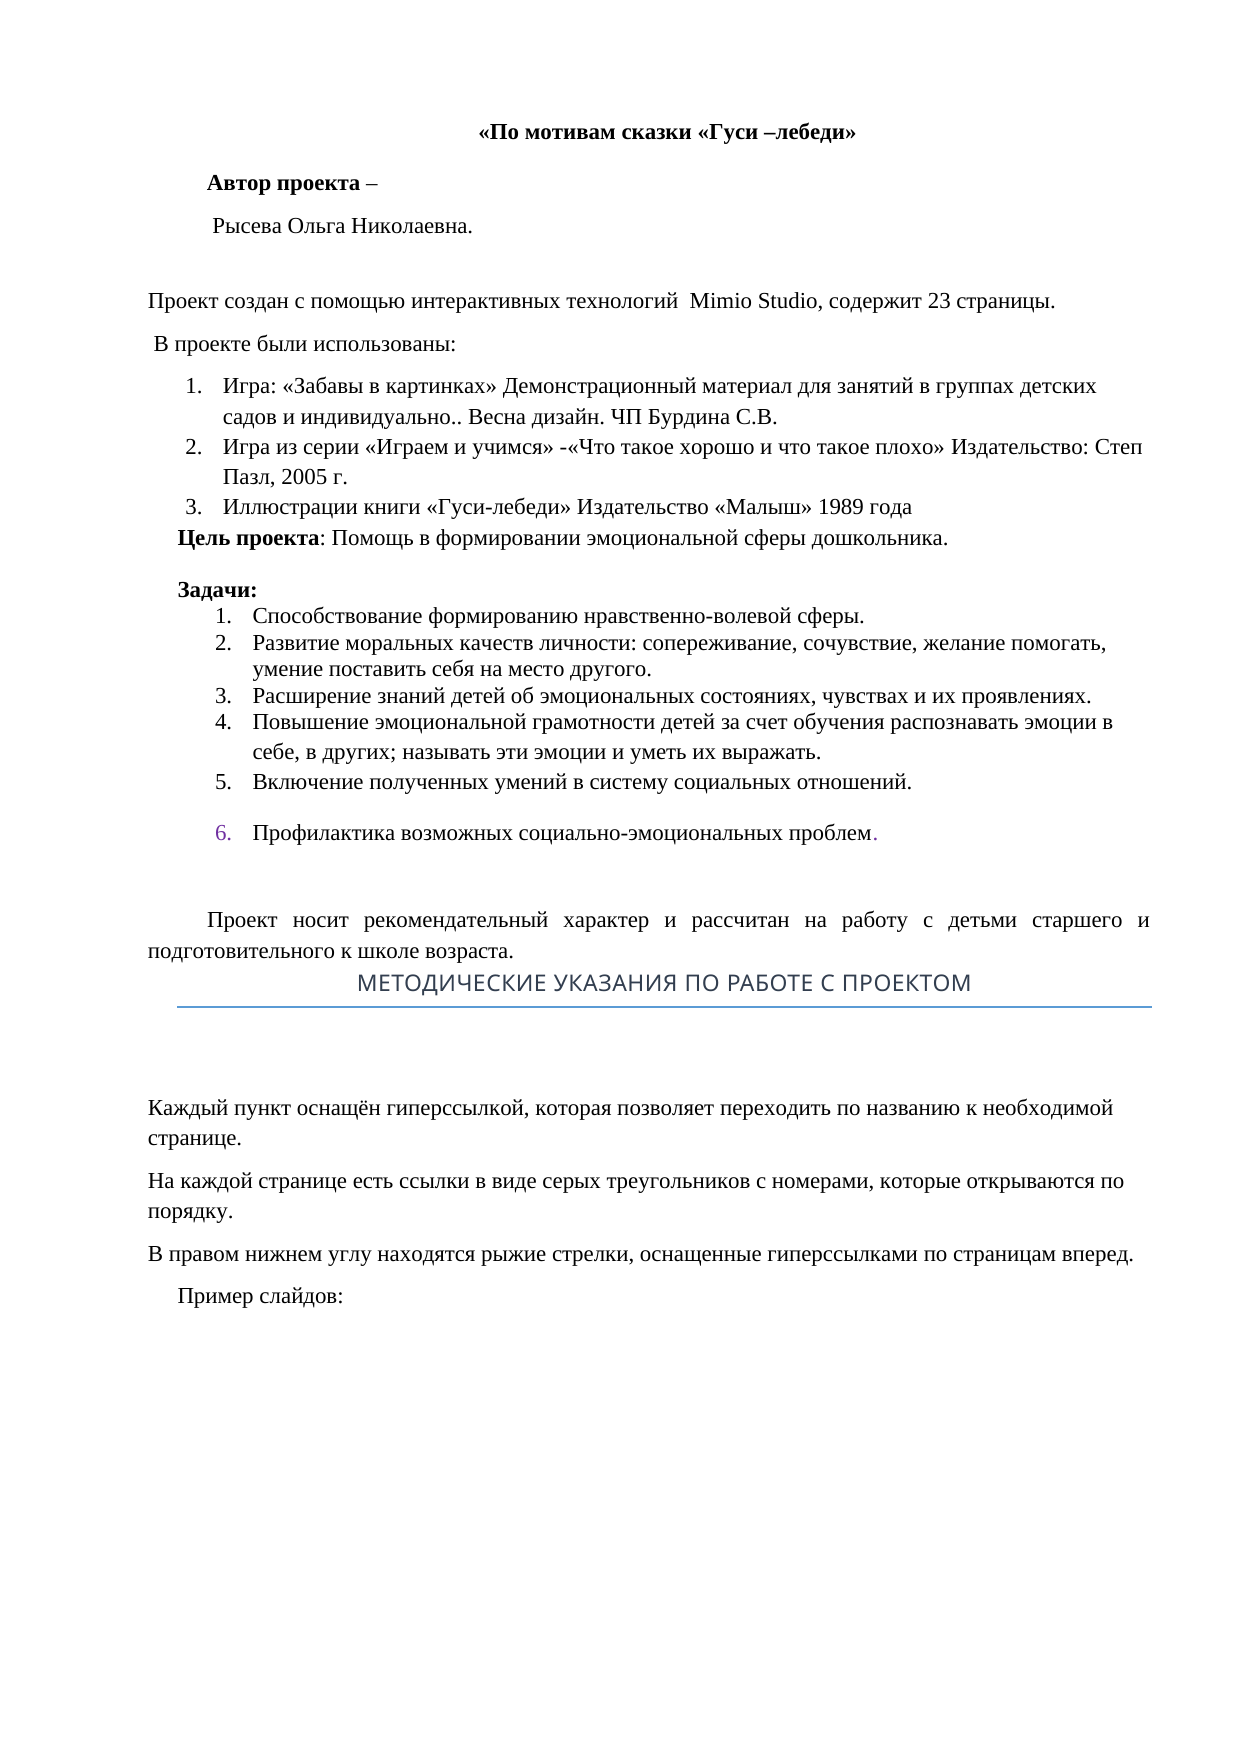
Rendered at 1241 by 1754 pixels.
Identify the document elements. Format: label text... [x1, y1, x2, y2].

text В правом нижнем углу находятся рыжие стрелки, оснащенные гиперссылками по страницам вперед. [148, 1240, 1152, 1266]
text Проект носит рекомендательный характер и рассчитан на работу с детьми старшего и подготовительного к школе возраста. [148, 906, 1152, 963]
text В проекте были использованы: [148, 330, 1152, 356]
text Каждый пункт оснащён гиперссылкой, которая позволяет переходить по названию к необходимой странице. [148, 1094, 1152, 1151]
text На каждой странице есть ссылки в виде серых треугольников с номерами, которые открываются по порядку. [148, 1167, 1152, 1223]
text МЕТОДИЧЕСКИЕ УКАЗАНИЯ ПО РАБОТЕ С ПРОЕКТОМ [177, 967, 1152, 1006]
text Пример слайдов: [177, 1282, 1152, 1309]
text «По мотивам сказки «Гуси –лебеди» [177, 118, 1152, 144]
text Проект создан с помощью интерактивных технологий Mimio Studio, содержит 23 страницы. [148, 287, 1152, 313]
list Способствование формированию нравственно-волевой сферы. [215, 603, 1152, 629]
text Задачи: [177, 576, 1152, 603]
list Повышение эмоциональной грамотности детей за счет обучения распознавать эмоции в себе, в других; называть эти эмоции и уметь их выражать. [215, 708, 1152, 764]
list Иллюстрации книги «Гуси-лебеди» Издательство «Малыш» 1989 года [185, 493, 1152, 520]
list Игра из серии «Играем и учимся» -«Что такое хорошо и что такое плохо» Издательство: Степ Пазл, 2005 г. [185, 433, 1152, 489]
list Профилактика возможных социально-эмоциональных проблем. [215, 819, 1152, 846]
text Цель проекта: Помощь в формировании эмоциональной сферы дошкольника. [177, 523, 1152, 550]
list Расширение знаний детей об эмоциональных состояниях, чувствах и их проявлениях. [215, 682, 1152, 708]
list Включение полученных умений в систему социальных отношений. [215, 768, 1152, 795]
list Развитие моральных качеств личности: сопереживание, сочувствие, желание помогать, умение поставить себя на место другого. [215, 629, 1152, 682]
text Рысева Ольга Николаевна. [148, 212, 1152, 270]
list Игра: «Забавы в картинках» Демонстрационный материал для занятий в группах детских садов и индивидуально.. Весна дизайн. ЧП Бурдина С.В. [185, 372, 1152, 429]
text Автор проекта – [148, 169, 1152, 196]
